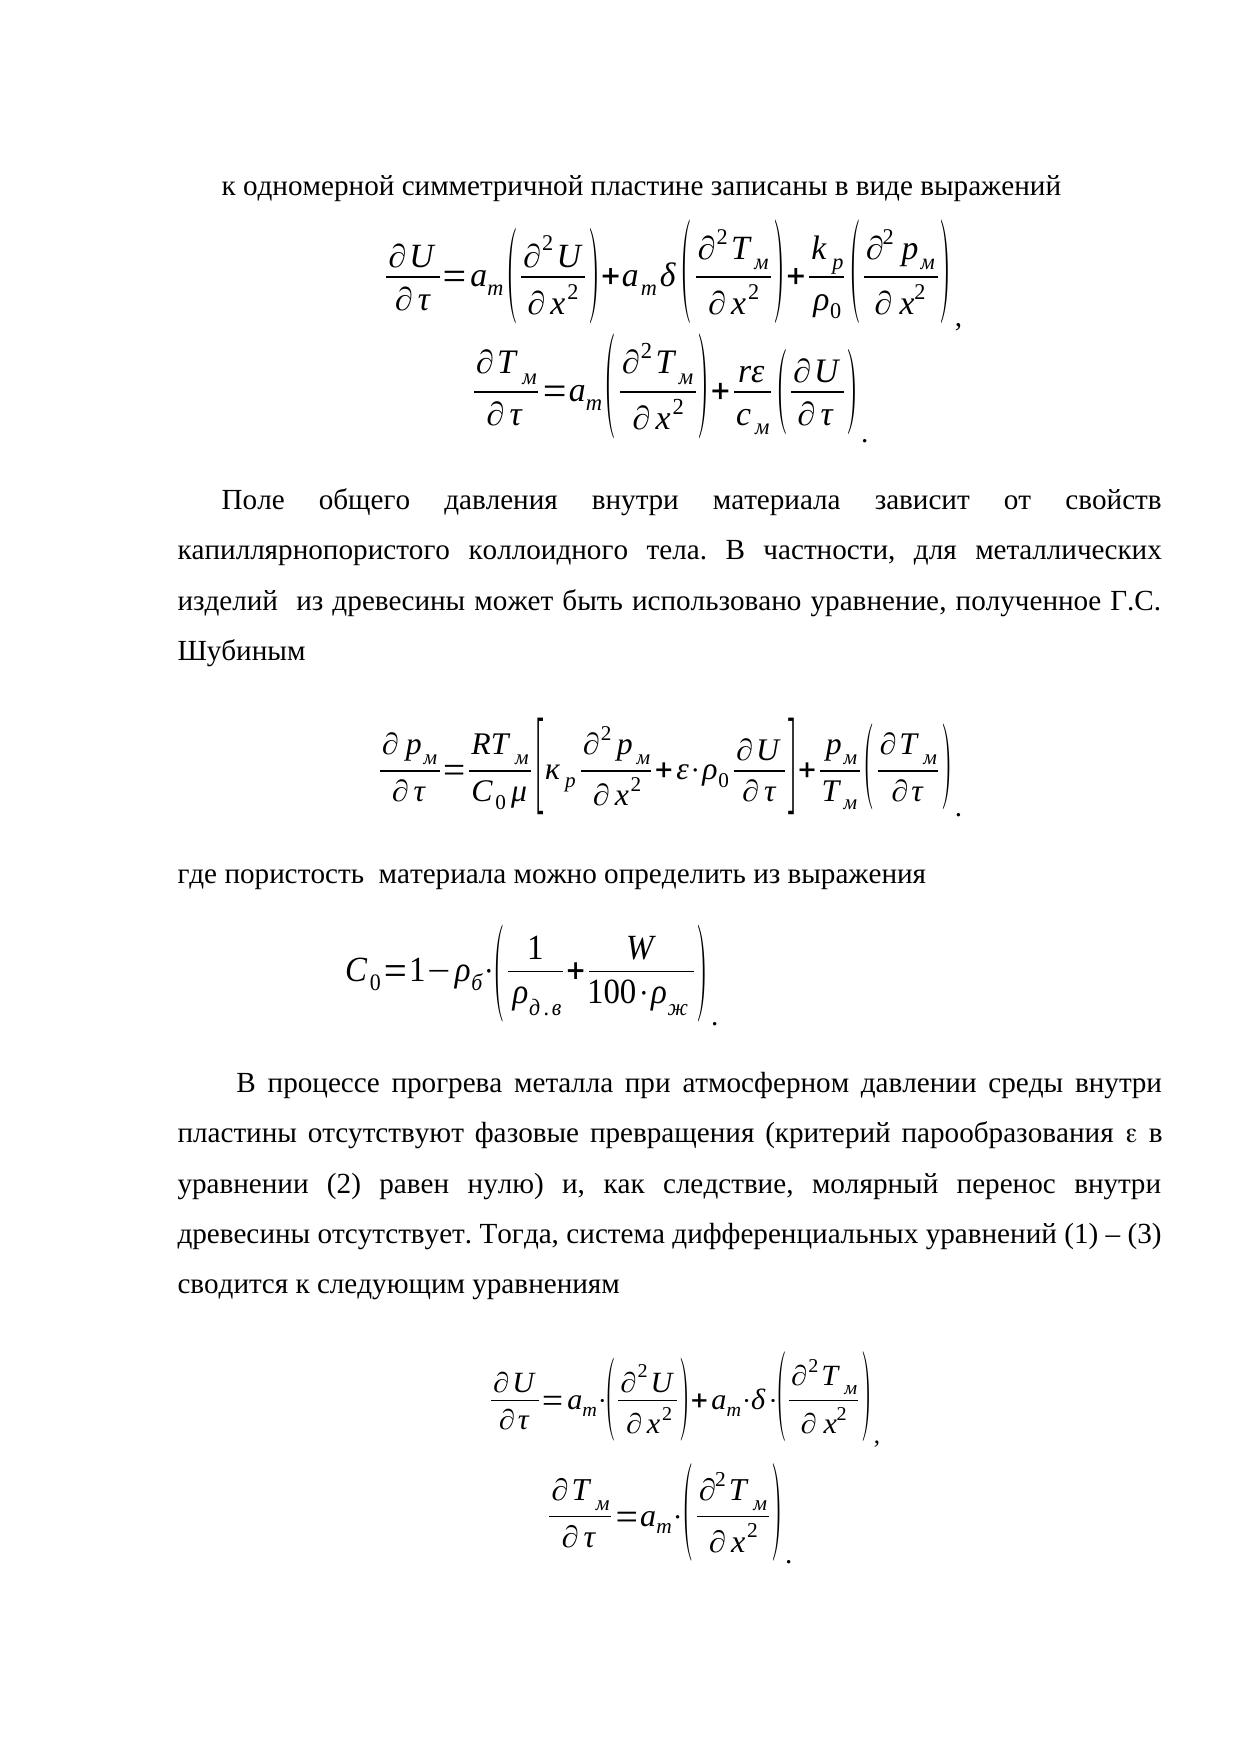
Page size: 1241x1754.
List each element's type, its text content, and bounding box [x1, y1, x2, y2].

text В процессе прогрева металла при атмосферном давлении среды внутри пластины отсутствуют фазовые превращения (критерий парообразования в уравнении (2) равен нулю) и, как следствие, молярный перенос внутри древесины отсутствует. Тогда, система дифференциальных уравнений (1) – (3) сводится к следующим уравнениям [177, 1065, 1162, 1300]
text к одномерной симметричной пластине записаны в виде выражений [177, 168, 1162, 202]
text , [207, 1350, 1162, 1449]
text , [177, 219, 1162, 333]
text Поле общего давления внутри материала зависит от свойств капиллярнопористого коллоидного тела. В частности, для металлических изделий из древесины может быть использовано уравнение, полученное Г.С. Шубиным [177, 482, 1162, 666]
text . [177, 333, 1162, 448]
text . [177, 924, 1162, 1031]
text где пористость материала можно определить из выражения [177, 857, 1162, 890]
text . [177, 1462, 1162, 1570]
text . [177, 717, 1162, 823]
